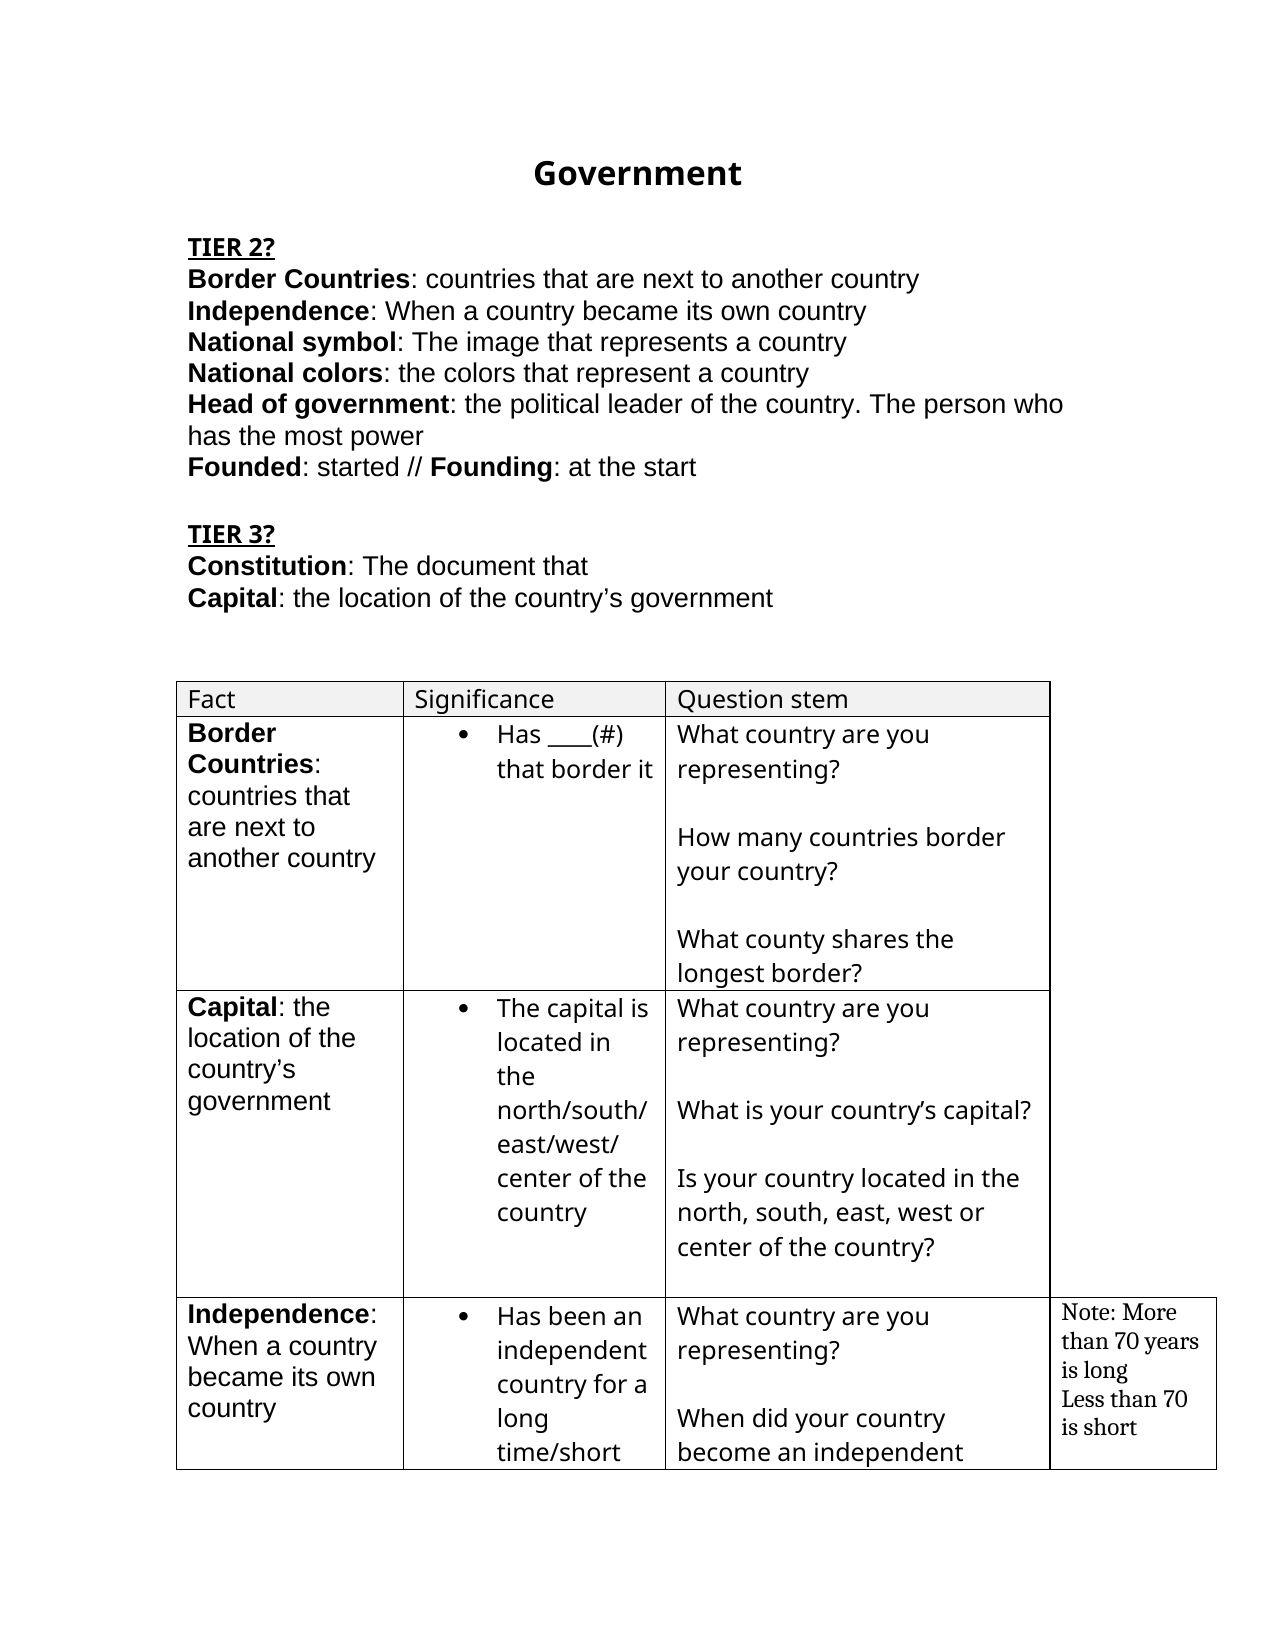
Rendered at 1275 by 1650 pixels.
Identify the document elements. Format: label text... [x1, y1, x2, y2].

text National colors: the colors that represent a country [187, 357, 1087, 388]
text TIER 3? [187, 516, 1087, 550]
table_cell Capital: the location of the country’s government [177, 991, 403, 1297]
text Founded: started // Founding: at the start [187, 451, 1087, 482]
table_cell What country are you representing? What is your country’s capital? Is your country located in the north, south, east, west or center of the country? [666, 991, 1049, 1297]
table_cell What country are you representing? How many countries border your country? What county shares the longest border? [666, 717, 1049, 990]
table_header Question stem [666, 682, 1049, 716]
text National symbol: The image that represents a country [187, 326, 1087, 357]
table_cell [404, 1298, 665, 1469]
table_header Significance [404, 682, 665, 716]
table_cell Border Countries: countries that are next to another country [177, 717, 403, 990]
text Border Countries: countries that are next to another country [187, 263, 1087, 295]
text Constitution: The document that [187, 550, 1087, 582]
text Head of government: the political leader of the country. The person who has the most power [187, 388, 1087, 451]
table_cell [666, 1298, 1049, 1469]
text Independence: When a country became its own country [187, 295, 1087, 326]
table_cell The capital is located in the north/south/east/west/ center of the country [404, 991, 665, 1297]
table_header Fact [177, 682, 403, 716]
text Government [187, 150, 1087, 195]
text Capital: the location of the country’s government [187, 582, 1087, 613]
table_cell Has ____(#) that border it [404, 717, 665, 990]
text TIER 2? [187, 229, 1087, 263]
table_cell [1051, 1298, 1216, 1469]
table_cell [177, 1298, 403, 1469]
